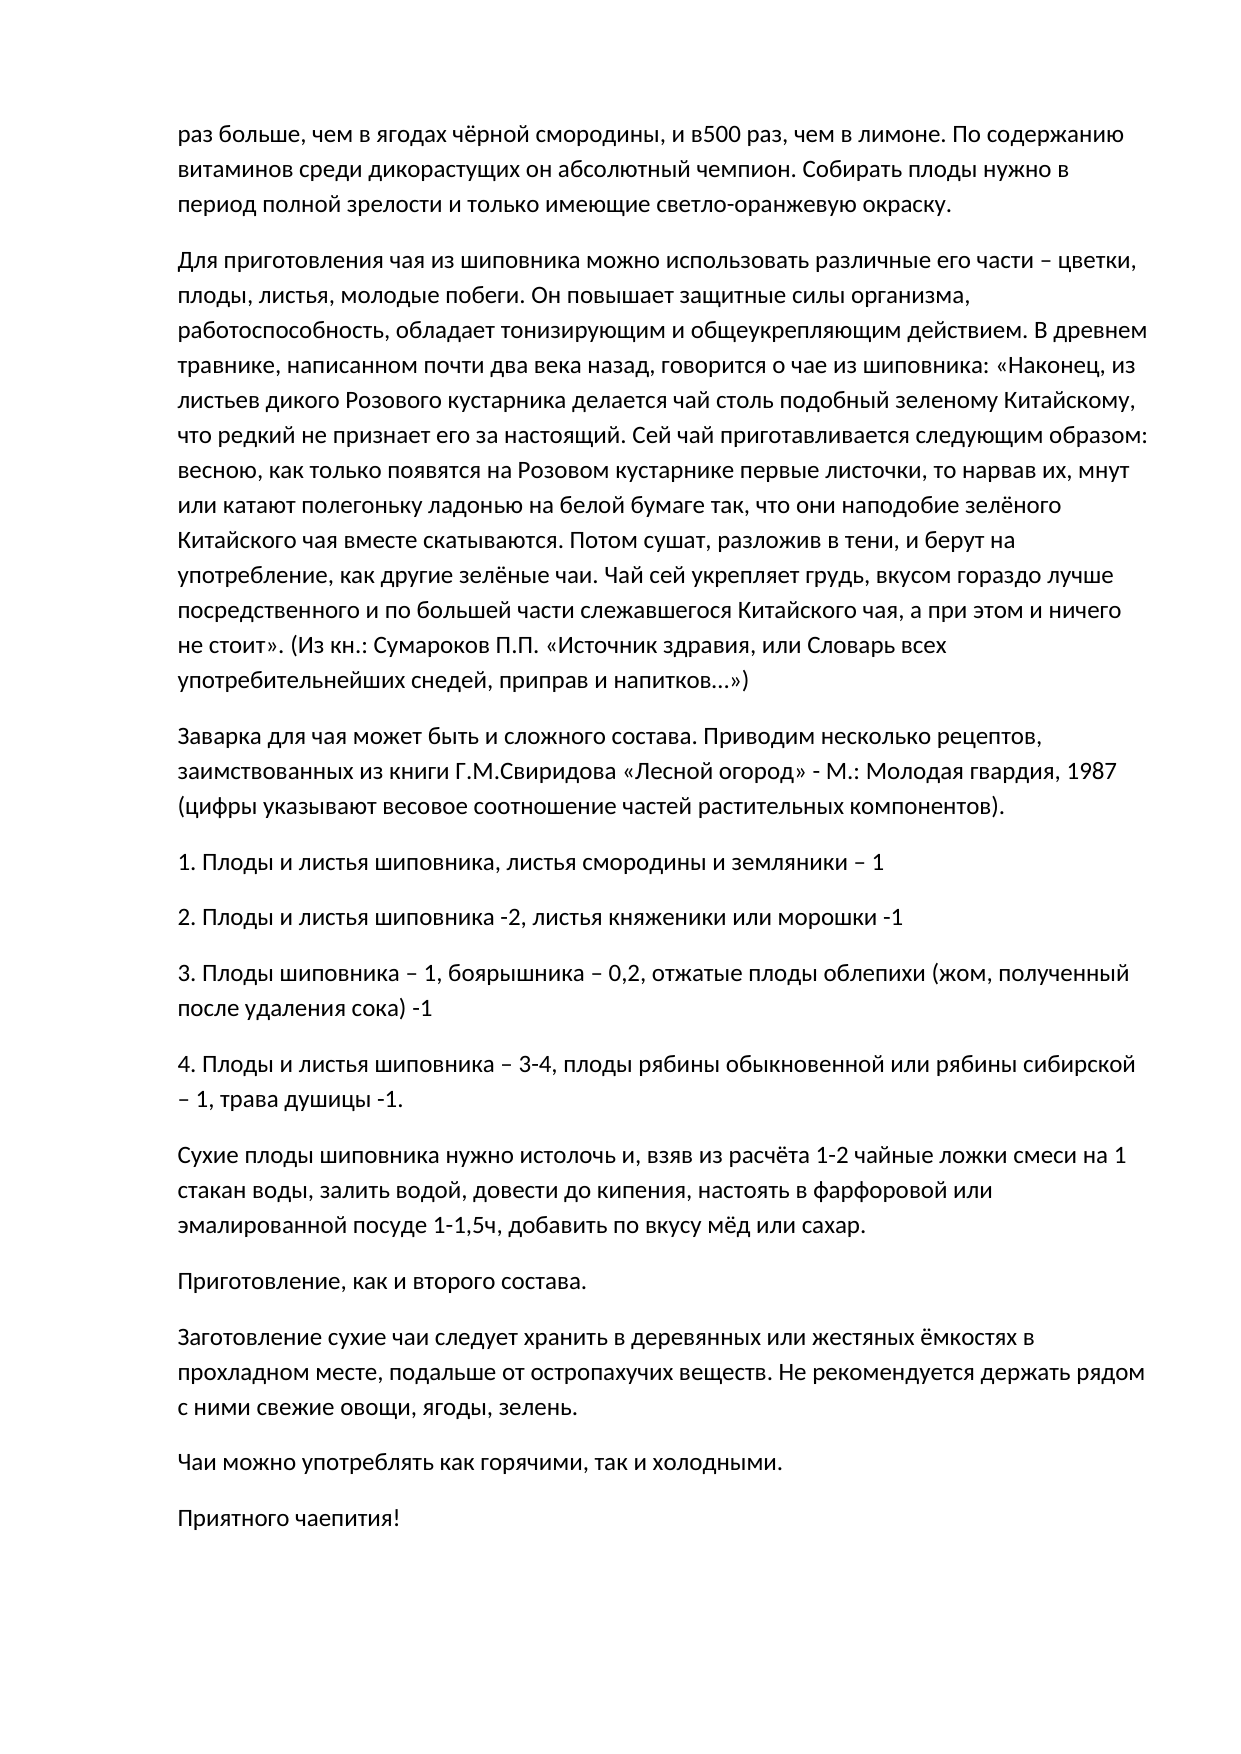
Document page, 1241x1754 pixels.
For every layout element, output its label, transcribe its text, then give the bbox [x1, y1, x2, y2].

text Для приготовления чая из шиповника можно использовать различные его части – цветки, плоды, листья, молодые побеги. Он повышает защитные силы организма, работоспособность, обладает тонизирующим и общеукрепляющим действием. В древнем травнике, написанном почти два века назад, говорится о чае из шиповника: «Наконец, из листьев дикого Розового кустарника делается чай столь подобный зеленому Китайскому, что редкий не признает его за настоящий. Сей чай приготавливается следующим образом: весною, как только появятся на Розовом кустарнике первые листочки, то нарвав их, мнут или катают полегоньку ладонью на белой бумаге так, что они наподобие зелёного Китайского чая вместе скатываются. Потом сушат, разложив в тени, и берут на употребление, как другие зелёные чаи. Чай сей укрепляет грудь, вкусом гораздо лучше посредственного и по большей части слежавшегося Китайского чая, а при этом и ничего не стоит». (Из кн.: Сумароков П.П. «Источник здравия, или Словарь всех употребительнейших снедей, приправ и напитков…») [177, 244, 1152, 694]
text 3. Плоды шиповника – 1, боярышника – 0,2, отжатые плоды облепихи (жом, полученный после удаления сока) -1 [177, 957, 1152, 1023]
text Сухие плоды шиповника нужно истолочь и, взяв из расчёта 1-2 чайные ложки смеси на 1 стакан воды, залить водой, довести до кипения, настоять в фарфоровой или эмалированной посуде 1-1,5ч, добавить по вкусу мёд или сахар. [177, 1139, 1152, 1239]
text Заварка для чая может быть и сложного состава. Приводим несколько рецептов, заимствованных из книги Г.М.Свиридова «Лесной огород» - М.: Молодая гвардия, 1987 (цифры указывают весовое соотношение частей растительных компонентов). [177, 720, 1152, 820]
text Заготовление сухие чаи следует хранить в деревянных или жестяных ёмкостях в прохладном месте, подальше от остропахучих веществ. Не рекомендуется держать рядом с ними свежие овощи, ягоды, зелень. [177, 1321, 1152, 1421]
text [177, 118, 1152, 219]
text 4. Плоды и листья шиповника – 3-4, плоды рябины обыкновенной или рябины сибирской – 1, трава душицы -1. [177, 1048, 1152, 1114]
text Приятного чаепития! [177, 1502, 1152, 1533]
text 2. Плоды и листья шиповника -2, листья княженики или морошки -1 [177, 901, 1152, 932]
text Чаи можно употреблять как горячими, так и холодными. [177, 1446, 1152, 1477]
text Приготовление, как и второго состава. [177, 1265, 1152, 1295]
text 1. Плоды и листья шиповника, листья смородины и земляники – 1 [177, 846, 1152, 876]
